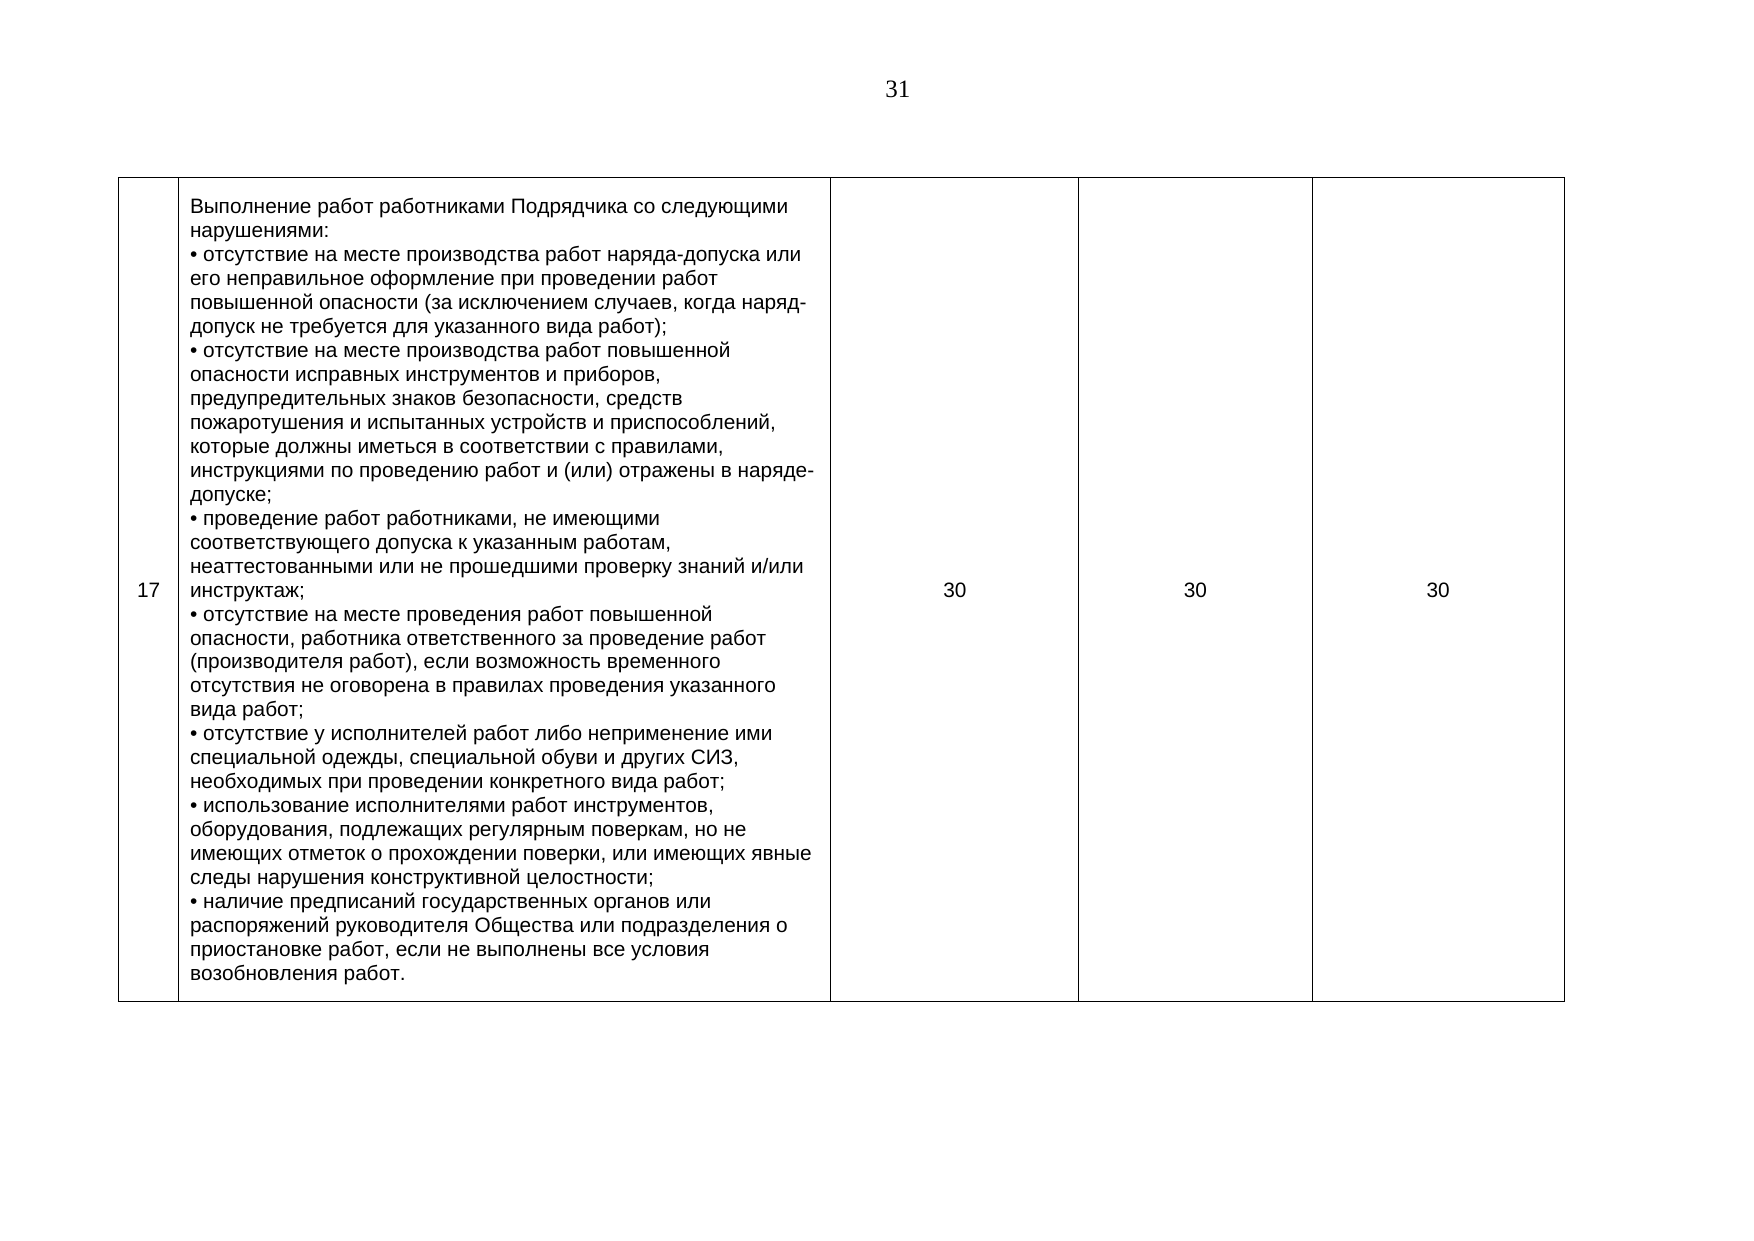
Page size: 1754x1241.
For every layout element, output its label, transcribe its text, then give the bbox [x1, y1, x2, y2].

table_cell 30 [1313, 178, 1564, 1001]
table_cell Выполнение работ работниками Подрядчика со следующими нарушениями: • отсутствие на месте производства работ наряда-допуска или его неправильное оформление при проведении работ повышенной опасности (за исключением случаев, когда наряд-допуск не требуется для указанного вида работ); • отсутствие на месте производства работ повышенной опасности исправных инструментов и приборов, предупредительных знаков безопасности, средств пожаротушения и испытанных устройств и приспособлений, которые должны иметься в соответствии с правилами, инструкциями по проведению работ и (или) отражены в наряде-допуске; • проведение работ работниками, не имеющими соответствующего допуска к указанным работам, неаттестованными или не прошедшими проверку знаний и/или инструктаж; • отсутствие на месте проведения работ повышенной опасности, работника ответственного за проведение работ (производителя работ), если возможность временного отсутствия не оговорена в правилах проведения указанного вида работ; • отсутствие у исполнителей работ либо неприменение ими специальной одежды, специальной обуви и других СИЗ, необходимых при проведении конкретного вида работ; • использование исполнителями работ инструментов, оборудования, подлежащих регулярным поверкам, но не имеющих отметок о прохождении поверки, или имеющих явные следы нарушения конструктивной целостности; • наличие предписаний государственных органов или распоряжений руководителя Общества или подразделения о приостановке работ, если не выполнены все условия возобновления работ. [179, 178, 830, 1001]
table_cell 30 [831, 178, 1078, 1001]
table_cell 30 [1079, 178, 1312, 1001]
table_cell 17 [119, 178, 178, 1001]
